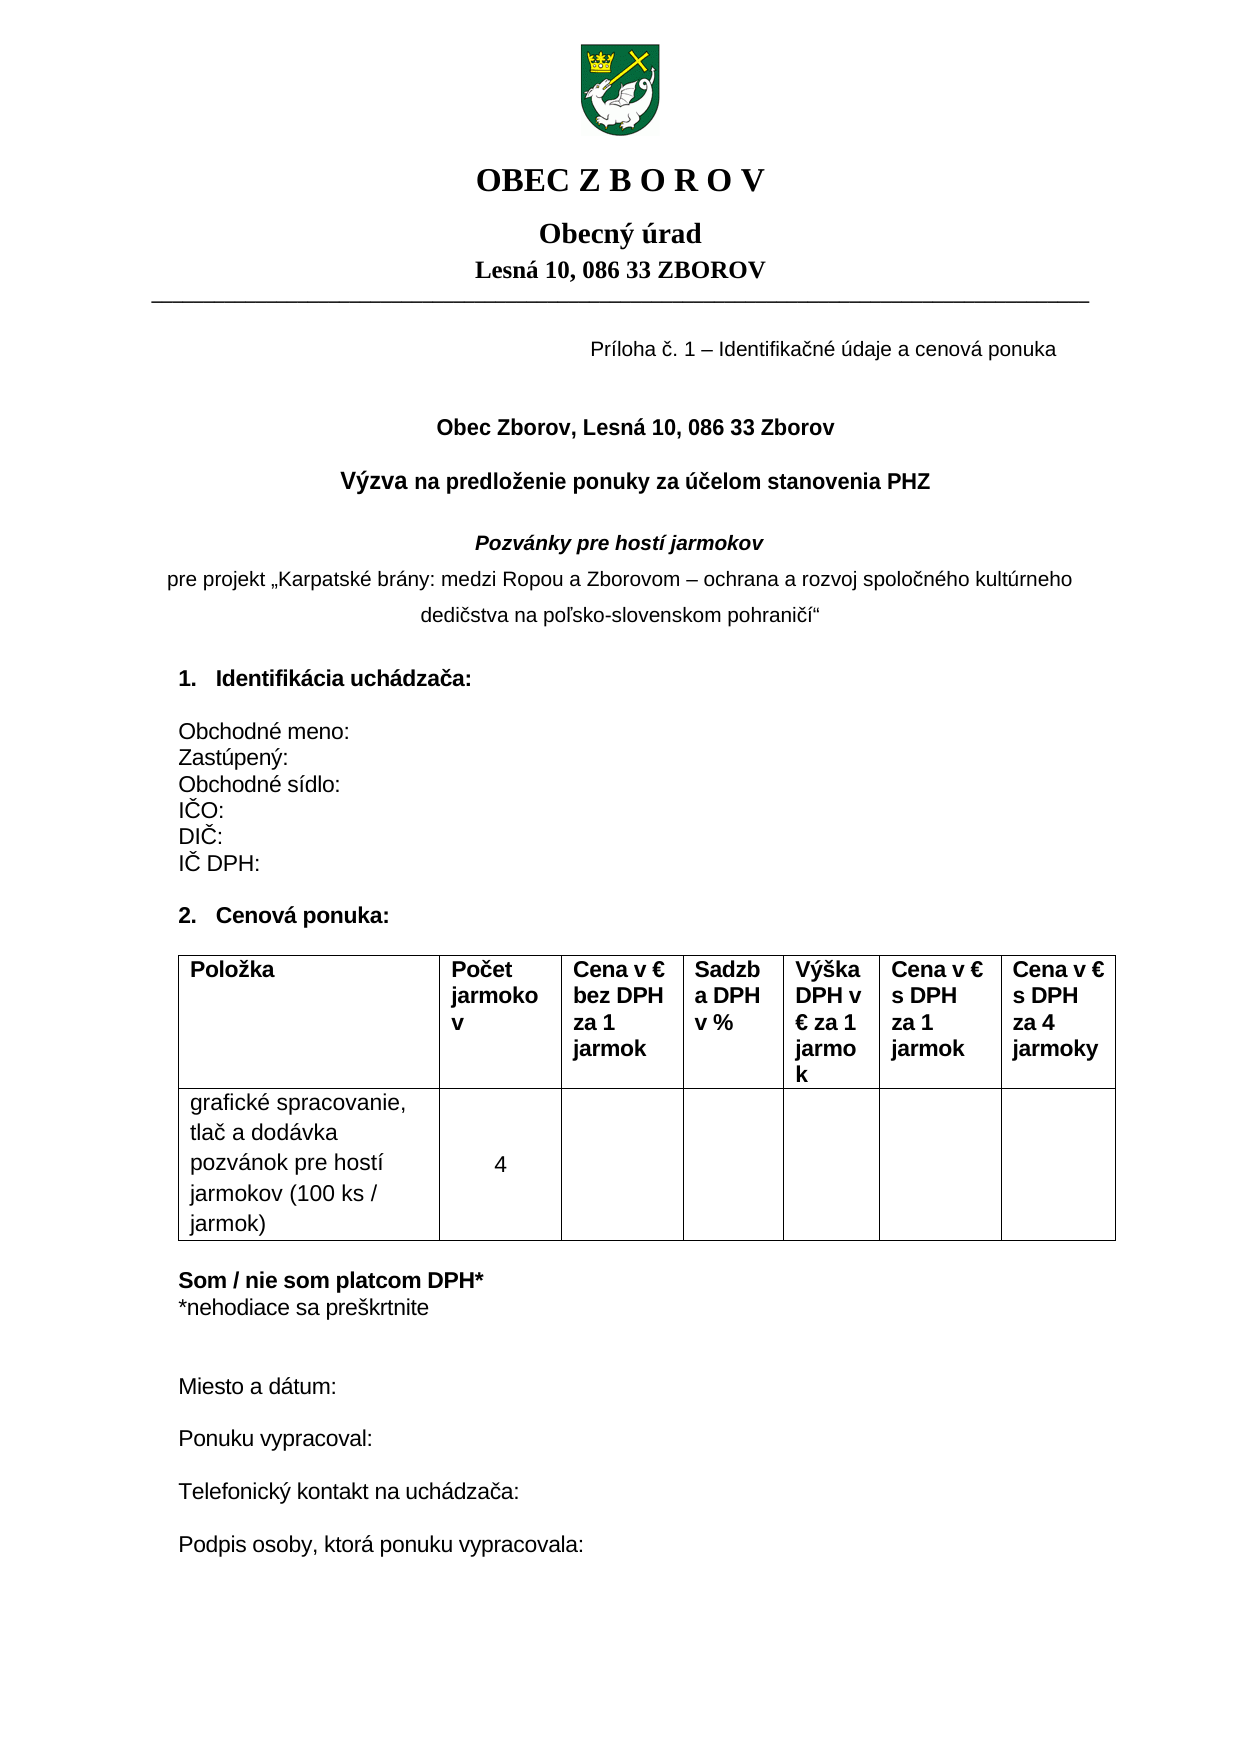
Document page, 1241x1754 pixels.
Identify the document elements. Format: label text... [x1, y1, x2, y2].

text Lesná 10, 086 33 ZBOROV [148, 255, 1093, 284]
list Identifikácia uchádzača: [178, 665, 1093, 691]
table_header Sadzba DPH v % [684, 956, 783, 1088]
table_header Počet jarmokov [440, 956, 561, 1088]
text Podpis osoby, ktorá ponuku vypracovala: [178, 1531, 1093, 1557]
table_cell grafické spracovanie, tlač a dodávka pozvánok pre hostí jarmokov (100 ks / jarmok) [179, 1089, 439, 1240]
text Obchodné sídlo: [178, 771, 1093, 797]
table_header Cena v € s DPH za 1 jarmok [880, 956, 1001, 1088]
text Obecný úrad [148, 217, 1093, 250]
text Obec Zborov, Lesná 10, 086 33 Zborov [178, 413, 1093, 440]
text Som / nie som platcom DPH* [178, 1267, 1093, 1294]
text DIČ: [178, 823, 1093, 849]
table_header Položka [179, 956, 439, 1088]
text pre projekt „Karpatské brány: medzi Ropou a Zborovom – ochrana a rozvoj spoločného kultúrneho dedičstva na poľsko-slovenskom pohraničí“ [148, 567, 1093, 627]
table_header Výška DPH v € za 1 jarmok [784, 956, 879, 1088]
text Miesto a dátum: [178, 1373, 1093, 1399]
table_header Cena v € s DPH za 4 jarmoky [1002, 956, 1115, 1088]
text IČ DPH: [178, 849, 1093, 876]
table_cell [684, 1089, 783, 1240]
text OBEC Z B O R O V [148, 160, 1093, 198]
text Telefonický kontakt na uchádzača: [178, 1478, 1093, 1504]
table_cell [1002, 1089, 1115, 1240]
text Obchodné meno: [178, 718, 1093, 744]
text Zastúpený: [178, 744, 1093, 771]
text IČO: [178, 797, 1093, 823]
table_cell [784, 1089, 879, 1240]
table_cell 4 [440, 1089, 561, 1240]
table_header Cena v € bez DPH za 1 jarmok [562, 956, 683, 1088]
text *nehodiace sa preškrtnite [178, 1294, 1093, 1320]
text Príloha č. 1 – Identifikačné údaje a cenová ponuka [590, 337, 1093, 361]
picture [580, 44, 660, 136]
list Cenová ponuka: [178, 902, 1093, 929]
text Výzva na predloženie ponuky za účelom stanovenia PHZ [178, 466, 1093, 495]
table_cell [562, 1089, 683, 1240]
text –––––––––––––––––––––––––––––––––––––––––––––––––––––––––––––––––––––––––––––––––––––––––– [148, 288, 1093, 312]
text Ponuku vypracoval: [178, 1425, 1093, 1452]
table_cell [880, 1089, 1001, 1240]
text Pozvánky pre hostí jarmokov [148, 531, 1093, 555]
